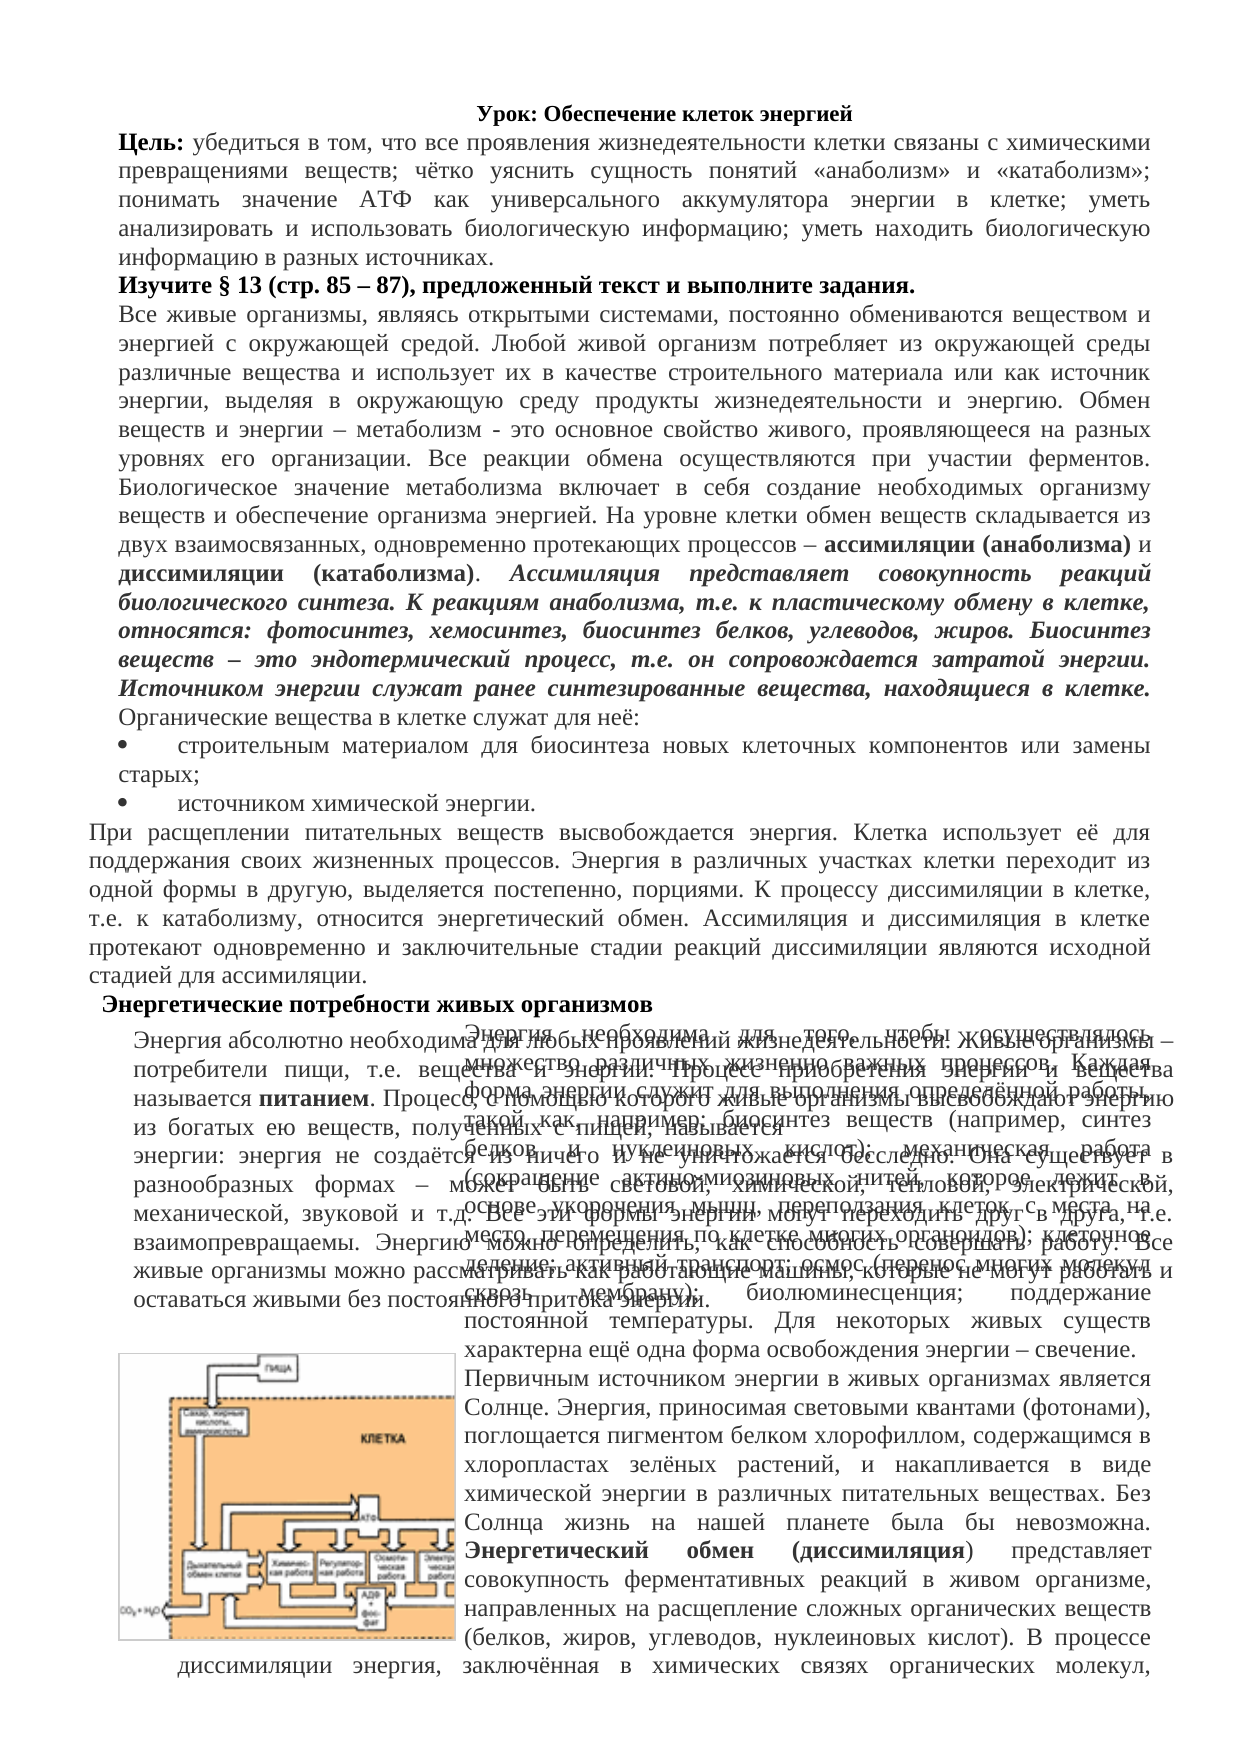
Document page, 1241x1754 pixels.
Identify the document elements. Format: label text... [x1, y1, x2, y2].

text Цель: убедиться в том, что все проявления жизнедеятельности клетки связаны с химическими превращениями веществ; чётко уяснить сущность понятий «анаболизм» и «катаболизм»; понимать значение АТФ как универсального аккумулятора энергии в клетке; уметь анализировать и использовать биологическую информацию; уметь находить биологическую информацию в разных источниках. [118, 127, 1152, 270]
table_header [119, 1018, 459, 1321]
text Энергетические потребности живых организмов [88, 989, 1152, 1018]
text Урок: Обеспечение клеток энергией [177, 100, 1152, 127]
picture [119, 1354, 455, 1639]
text Все живые организмы, являясь открытыми системами, постоянно обмениваются веществом и энергией с окружающей средой. Любой живой организм потребляет из окружающей среды различные вещества и использует их в качестве строительного материала или как источник энергии, выделяя в окружающую среду продукты жизнедеятельности и энергию. Обмен веществ и энергии – метаболизм - это основное свойство живого, проявляющееся на разных уровнях его организации. Все реакции обмена осуществляются при участии ферментов. Биологическое значение метаболизма включает в себя создание необходимых организму веществ и обеспечение организма энергией. На уровне клетки обмен веществ складывается из двух взаимосвязанных, одновременно протекающих процессов – ассимиляции (анаболизма) и диссимиляции (катаболизма). Ассимиляция представляет совокупность реакций биологического синтеза. К реакциям анаболизма, т.е. к пластическому обмену в клетке, относятся: фотосинтез, хемосинтез, биосинтез белков, углеводов, жиров. Биосинтез веществ – это эндотермический процесс, т.е. он сопровождается затратой энергии. Источником энергии служат ранее синтезированные вещества, находящиеся в клетке. Органические вещества в клетке служат для неё: [118, 299, 1152, 730]
list строительным материалом для биосинтеза новых клеточных компонентов или замены старых; [118, 730, 1152, 788]
list источником химической энергии. [118, 788, 1152, 817]
text Изучите § 13 (стр. 85 – 87), предложенный текст и выполните задания. [118, 270, 1152, 299]
text Энергия необходима для того, чтобы осуществлялось множество различных жизненно важных процессов. Каждая форма энергии служит для выполнения определённой работы, такой как, например: биосинтез веществ (например, синтез белков и нуклеиновых кислот); механическая работа (сокращение актино-миозиновых нитей, которое лежит в основе укорочения мышц, переползания клеток с места на место, перемещения по клетке многих органоидов); клеточное деление; активный транспорт; осмос (перенос многих молекул сквозь мембрану); биолюминесценция; поддержание постоянной температуры. Для некоторых живых существ характерна ещё одна форма освобождения энергии – свечение. [459, 1018, 1152, 1363]
list При расщеплении питательных веществ высвобождается энергия. Клетка использует её для поддержания своих жизненных процессов. Энергия в различных участках клетки переходит из одной формы в другую, выделяется постепенно, порциями. К процессу диссимиляции в клетке, т.е. к катаболизму, относится энергетический обмен. Ассимиляция и диссимиляция в клетке протекают одновременно и заключительные стадии реакций диссимиляции являются исходной стадией для ассимиляции. [88, 817, 1152, 989]
